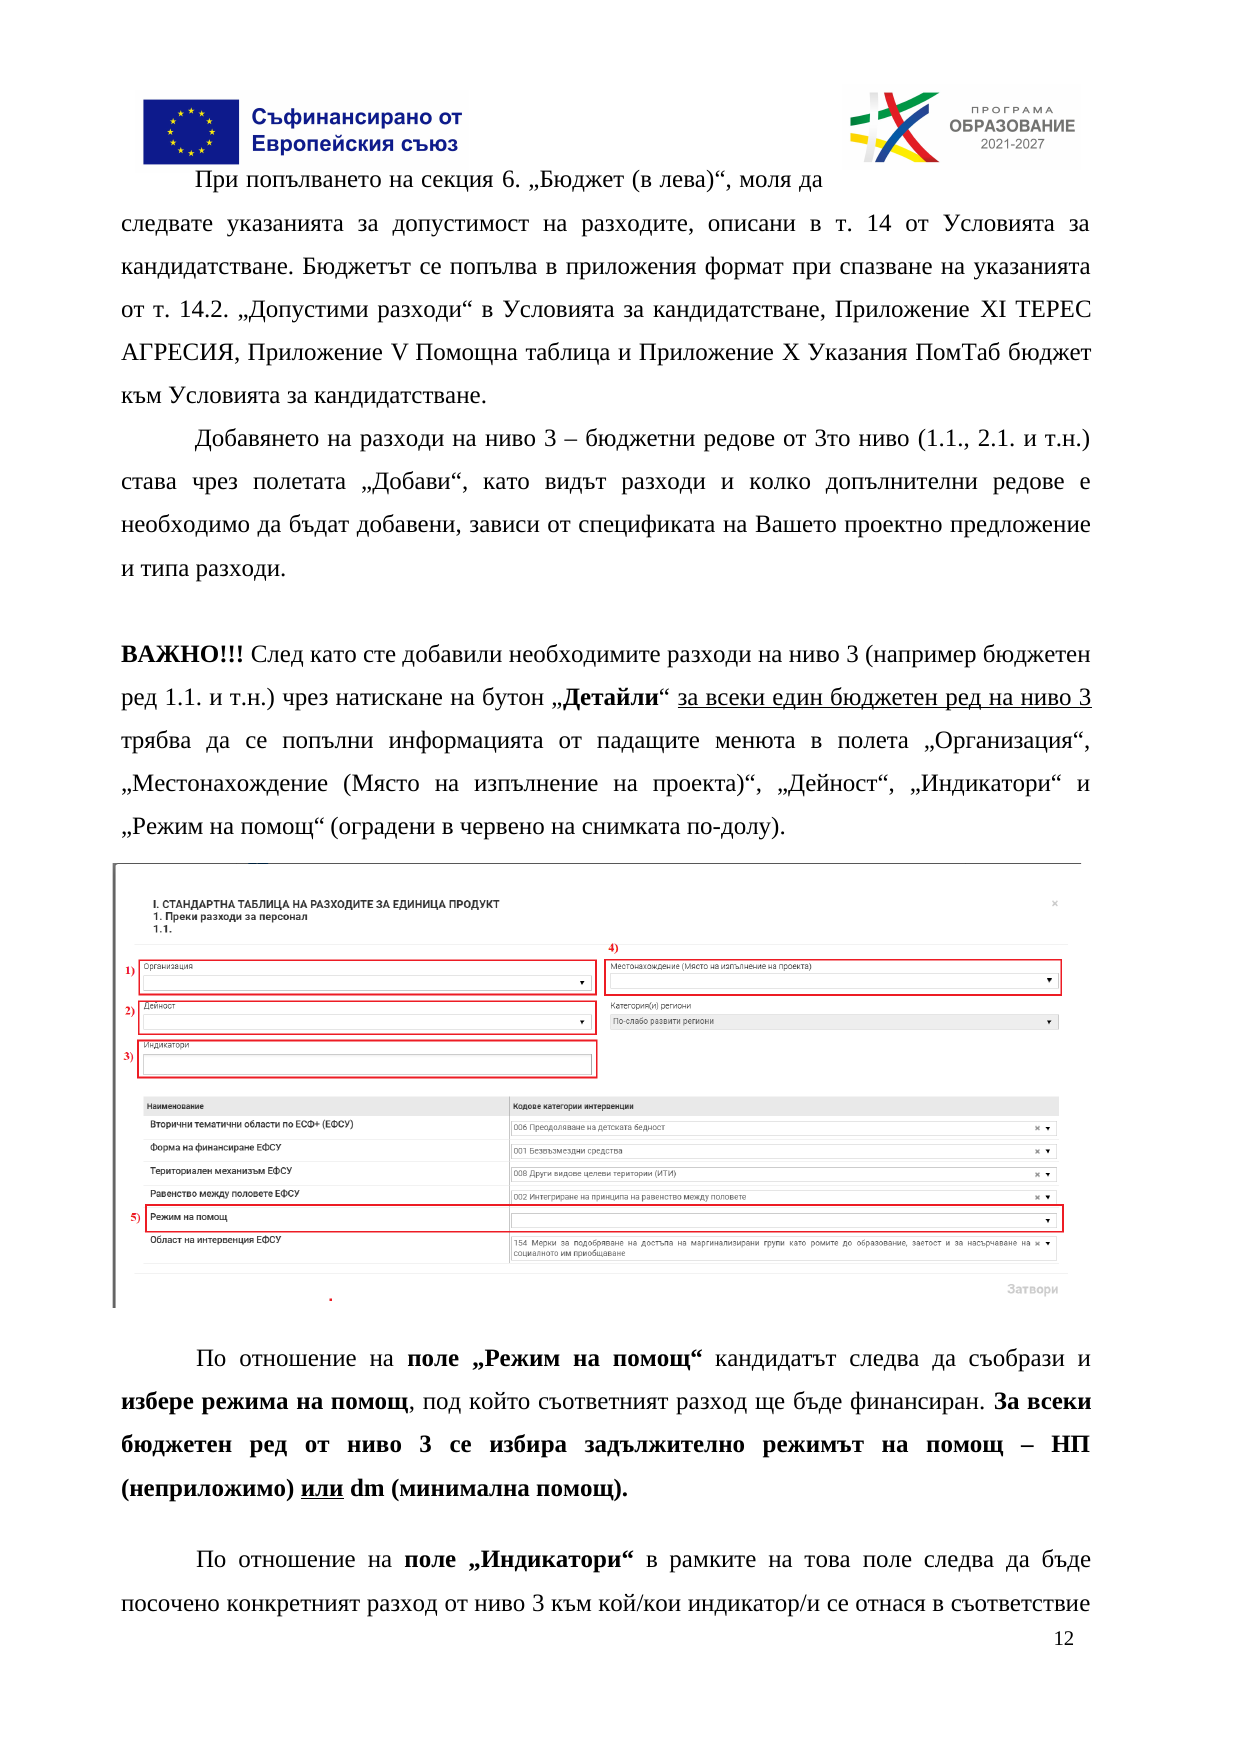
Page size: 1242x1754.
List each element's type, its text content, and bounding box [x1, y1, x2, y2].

picture [840, 84, 1082, 169]
picture [112, 863, 1080, 1308]
text При попълването на секция 6. „Бюджет (в лева)“, моля да следвате указанията за допустимост на разходите, описани в т. 14 от Условията за кандидатстване. Бюджетът се попълва в приложения формат при спазване на указанията от т. 14.2. „Допустими разходи“ в Условията за кандидатстване, Приложение XI ТЕРЕС АГРЕСИЯ, Приложение V Помощна таблица и Приложение X Указания ПомТаб бюджет към Условията за кандидатстване. [121, 164, 1092, 409]
text Добавянето на разходи на ниво 3 – бюджетни редове от 3то ниво (1.1., 2.1. и т.н.) става чрез полетата „Добави“, като видът разходи и колко допълнителни редове е необходимо да бъдат добавени, зависи от спецификата на Вашето проектно предложение и типа разходи. [121, 423, 1092, 581]
picture [134, 90, 470, 164]
text ВАЖНО!!! След като сте добавили необходимите разходи на ниво 3 (например бюджетен ред 1.1. и т.н.) чрез натискане на бутон „Детайли“ за всеки един бюджетен ред на ниво 3 трябва да се попълни информацията от падащите менюта в полета „Организация“, „Местонахождение (Място на изпълнение на проекта)“, „Дейност“, „Индикатори“ и „Режим на помощ“ (оградени в червено на снимката по-долу). [121, 639, 1092, 840]
